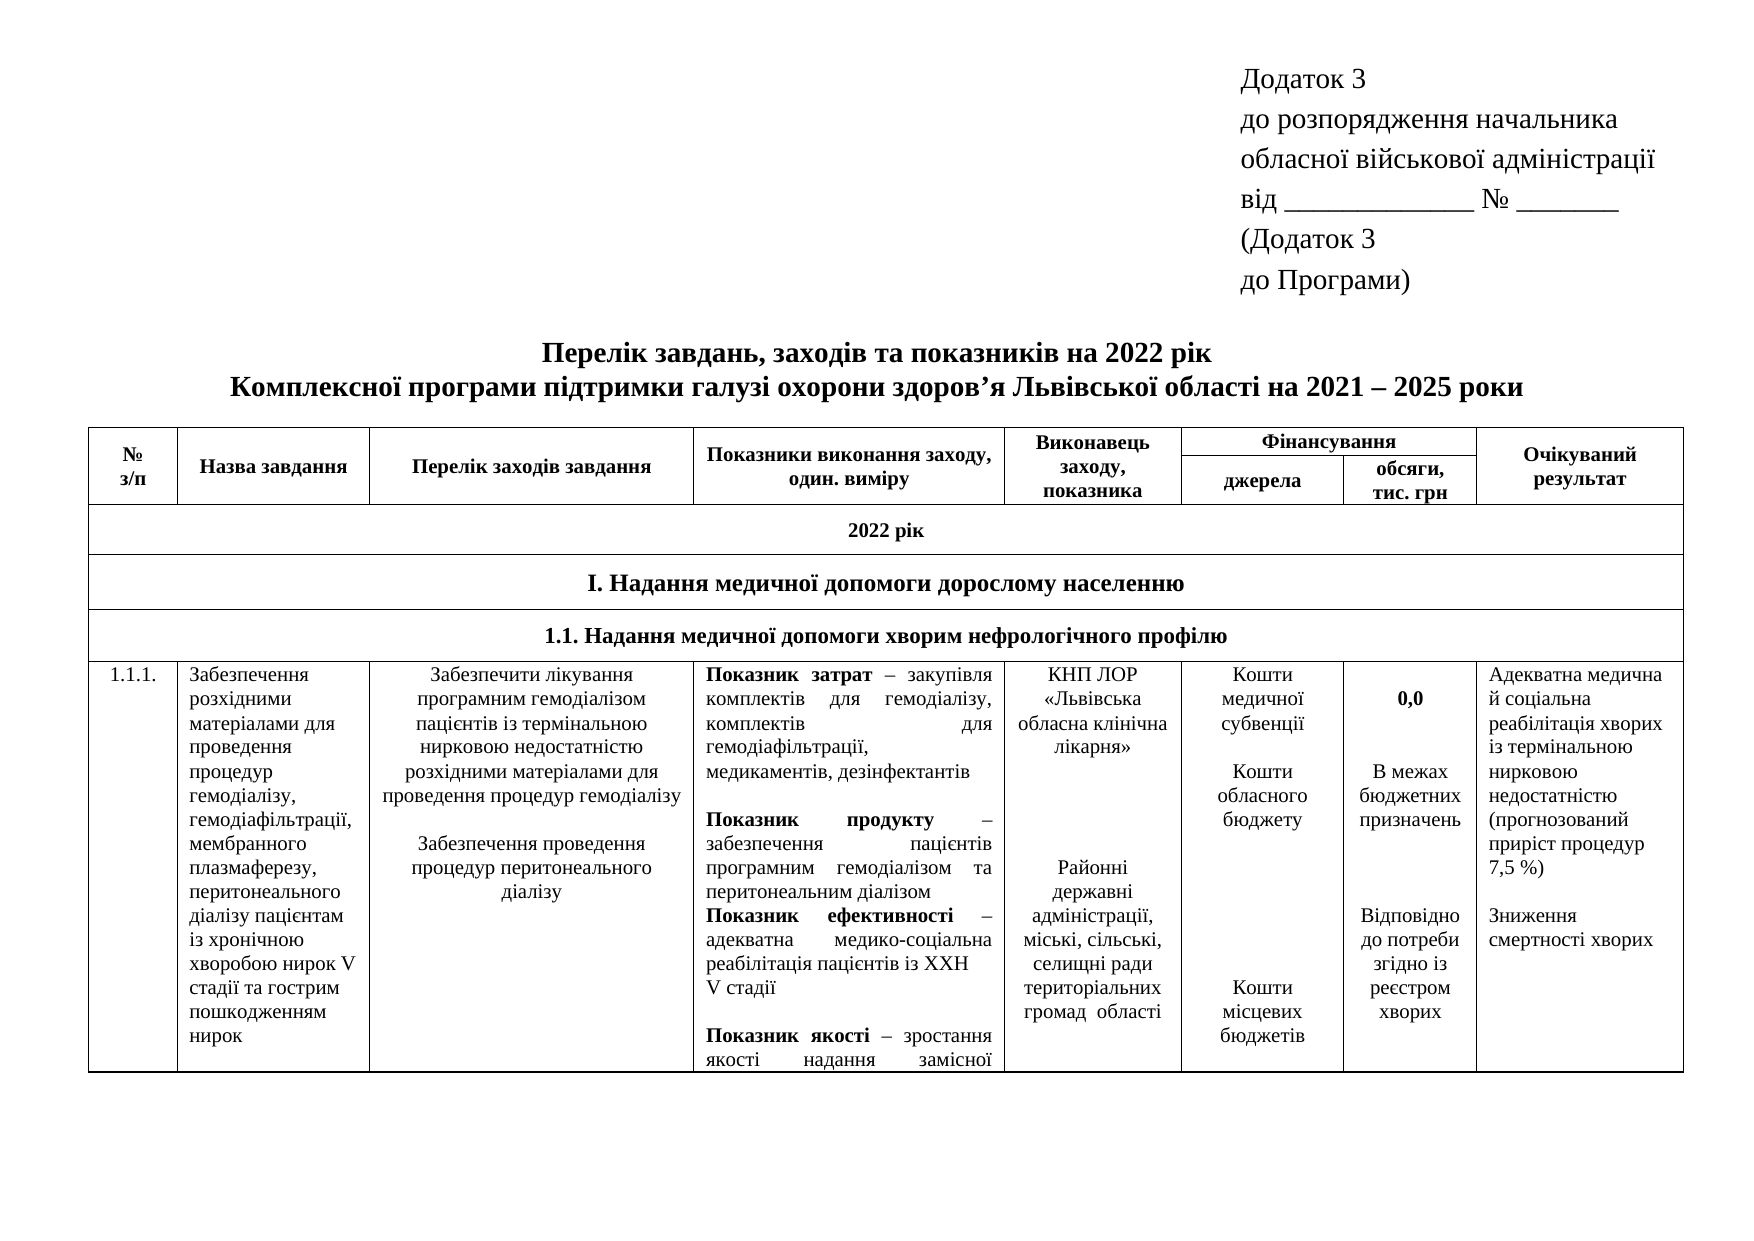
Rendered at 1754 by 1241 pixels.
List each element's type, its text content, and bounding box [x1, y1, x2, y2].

table_cell 1.1. Надання медичної допомоги хворим нефрологічного профілю [89, 610, 1683, 661]
text до розпорядження начальника [1240, 101, 1665, 134]
table_header Фінансування [1182, 428, 1476, 455]
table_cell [370, 662, 693, 1071]
text до Програми) [1240, 262, 1665, 295]
text Комплексної програми підтримки галузі охорони здоров’я Львівської області на 2021 – 2025 роки [100, 369, 1653, 403]
text від _____________ № _______ [1240, 181, 1665, 215]
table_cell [1344, 662, 1476, 1071]
text Перелік завдань, заходів та показників на 2022 рік [100, 336, 1653, 369]
table_cell 2022 рік [89, 505, 1683, 554]
text Додаток 3 [1240, 61, 1665, 94]
table_header Показники виконання заходу, один. виміру [694, 428, 1004, 504]
table_header Виконавець заходу, показника [1005, 428, 1181, 504]
text (Додаток 3 [1197, 222, 1665, 255]
table_cell 1.1.1. [89, 662, 177, 1071]
text обласної військової адміністрації [1240, 141, 1665, 175]
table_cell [1477, 662, 1683, 1071]
table_cell обсяги, тис. грн [1344, 456, 1476, 504]
table_cell джерела [1182, 456, 1343, 504]
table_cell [1005, 662, 1181, 1071]
table_header Назва завдання [178, 428, 369, 504]
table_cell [1182, 662, 1343, 1071]
table_header Перелік заходів завдання [370, 428, 693, 504]
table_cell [178, 662, 369, 1071]
table_header Очікуваний результат [1477, 428, 1683, 504]
table_header № з/п [89, 428, 177, 504]
table_cell І. Надання медичної допомоги дорослому населенню [89, 555, 1683, 609]
